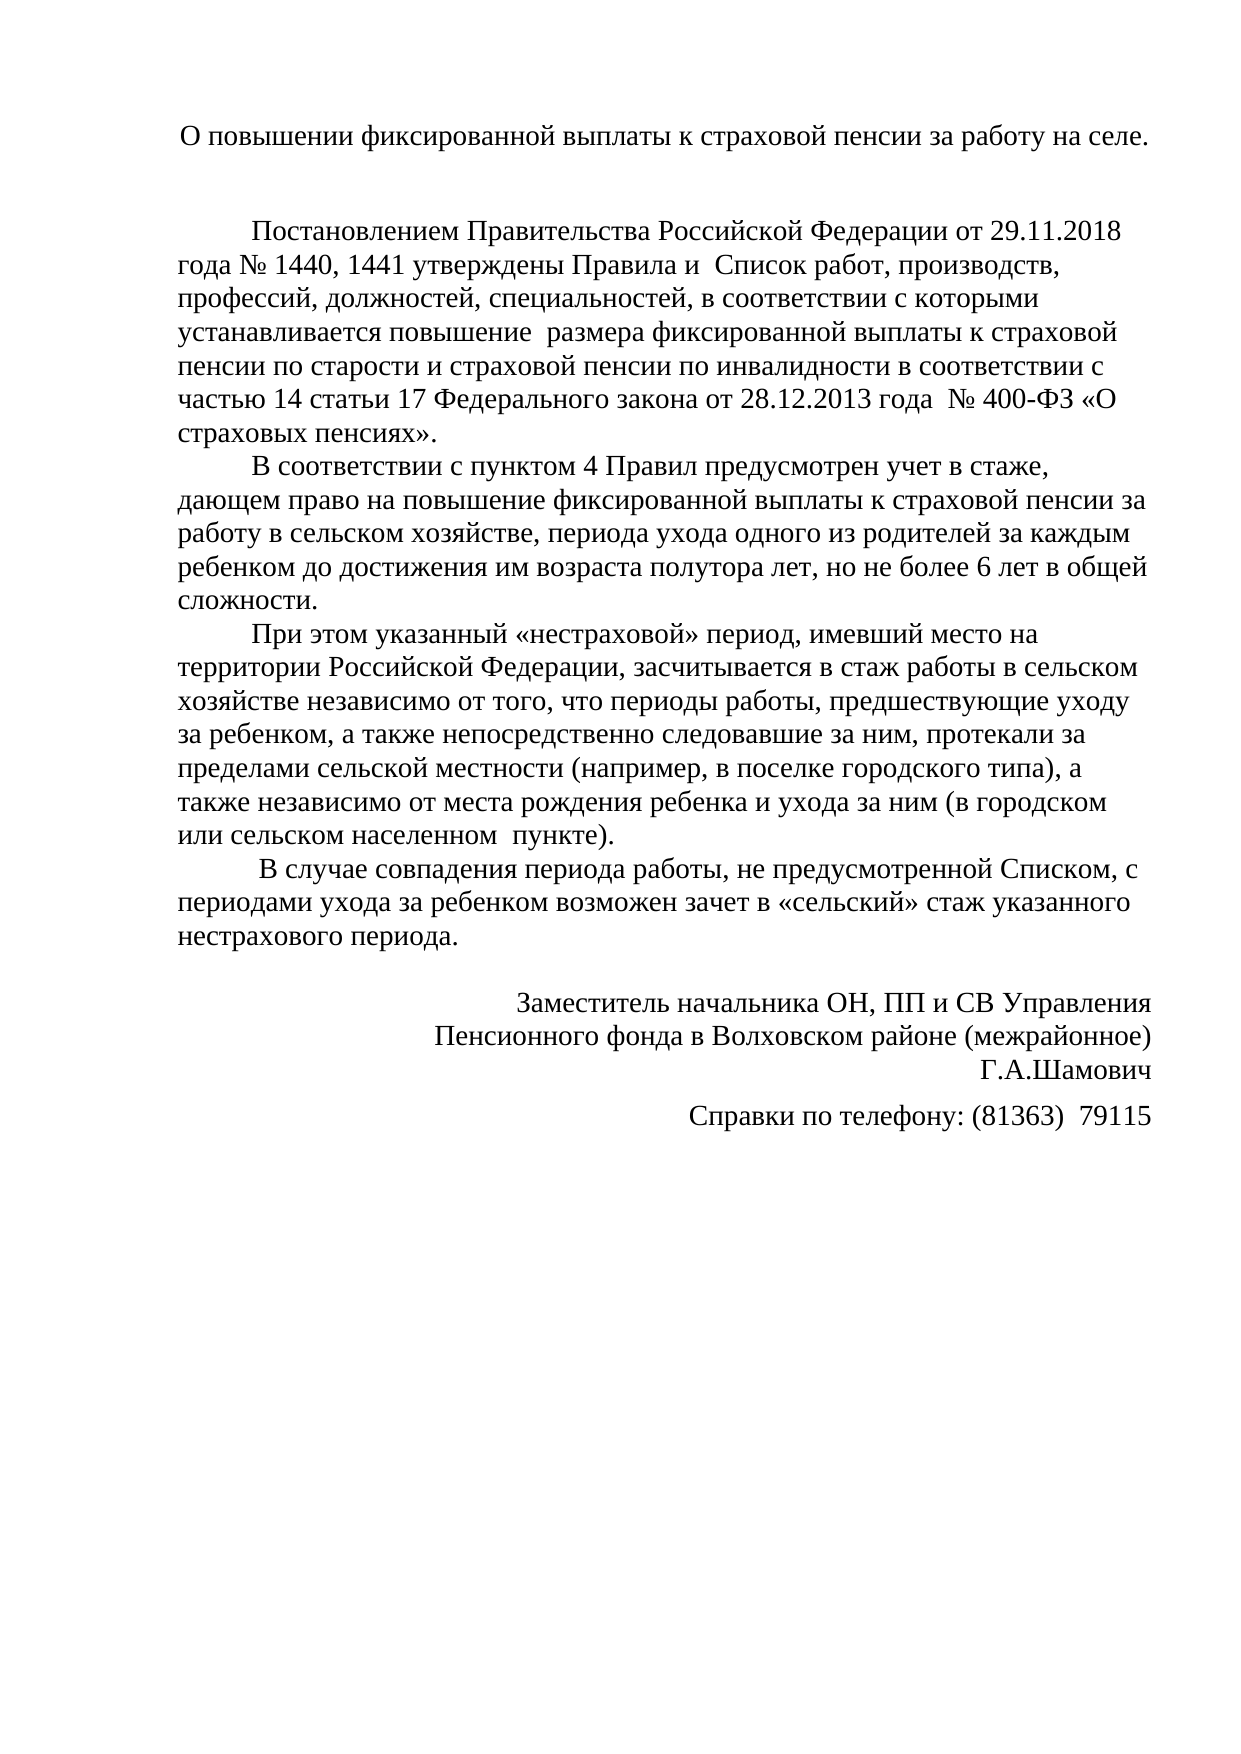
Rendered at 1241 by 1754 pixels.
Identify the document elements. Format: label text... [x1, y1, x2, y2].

text Заместитель начальника ОН, ПП и СВ Управления [177, 985, 1152, 1018]
text В случае совпадения периода работы, не предусмотренной Списком, с периодами ухода за ребенком возможен зачет в «сельский» стаж указанного нестрахового периода. [177, 851, 1152, 951]
text Пенсионного фонда в Волховском районе (межрайонное) Г.А.Шамович [177, 1018, 1152, 1086]
text О повышении фиксированной выплаты к страховой пенсии за работу на селе. [177, 118, 1152, 152]
text При этом указанный «нестраховой» период, имевший место на территории Российской Федерации, засчитывается в стаж работы в сельском хозяйстве независимо от того, что периоды работы, предшествующие уходу за ребенком, а также непосредственно следовавшие за ним, протекали за пределами сельской местности (например, в поселке городского типа), а также независимо от места рождения ребенка и ухода за ним (в городском или сельском населенном пункте). [177, 616, 1152, 851]
text Постановлением Правительства Российской Федерации от 29.11.2018 года № 1440, 1441 утверждены Правила и Список работ, производств, профессий, должностей, специальностей, в соответствии с которыми устанавливается повышение размера фиксированной выплаты к страховой пенсии по старости и страховой пенсии по инвалидности в соответствии с частью 14 статьи 17 Федерального закона от 28.12.2013 года № 400-ФЗ «О страховых пенсиях». [177, 213, 1152, 448]
text Справки по телефону: (81363) 79115 [177, 1098, 1152, 1132]
text В соответствии с пунктом 4 Правил предусмотрен учет в стаже, дающем право на повышение фиксированной выплаты к страховой пенсии за работу в сельском хозяйстве, периода ухода одного из родителей за каждым ребенком до достижения им возраста полутора лет, но не более 6 лет в общей сложности. [177, 448, 1152, 616]
